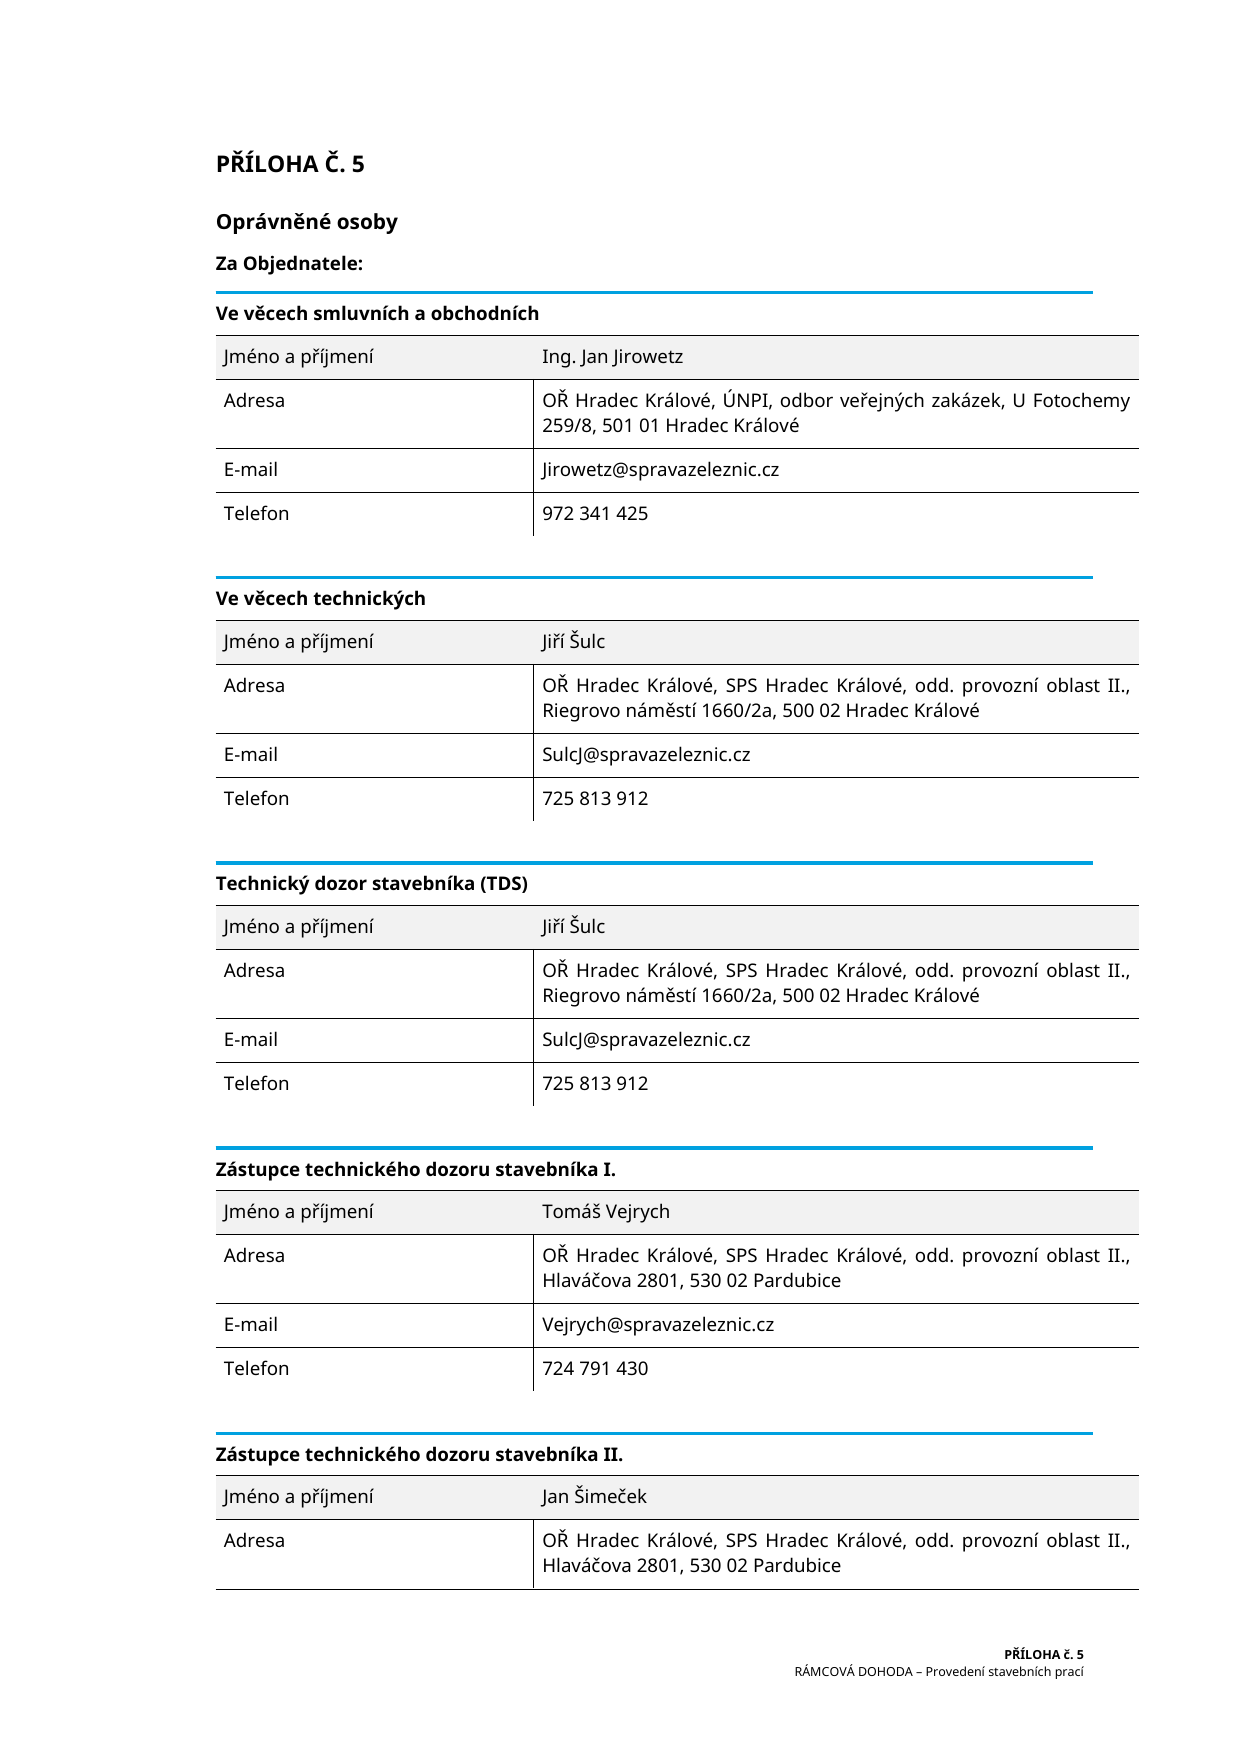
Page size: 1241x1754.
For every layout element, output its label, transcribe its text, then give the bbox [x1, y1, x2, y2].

table_cell 725 813 912 [534, 778, 1139, 821]
table_cell Adresa [216, 1520, 533, 1588]
table_cell OŘ Hradec Králové, ÚNPI, odbor veřejných zakázek, U Fotochemy 259/8, 501 01 Hradec Králové [534, 380, 1139, 448]
table_cell E-mail [216, 734, 533, 777]
table_cell Adresa [216, 665, 533, 733]
table_header Jméno a příjmení [216, 1476, 534, 1519]
text Za Objednatele: [216, 251, 1093, 276]
table_header Jméno a příjmení [216, 1191, 534, 1234]
text Příloha č. 5 [216, 147, 1093, 179]
table_header Jméno a příjmení [216, 336, 534, 379]
table_header Tomáš Vejrych [534, 1191, 1139, 1234]
table_cell SulcJ@spravazeleznic.cz [534, 734, 1139, 777]
table_cell Adresa [216, 380, 533, 448]
table_cell Adresa [216, 1235, 533, 1303]
table_cell Adresa [216, 950, 533, 1018]
table_cell E-mail [216, 1304, 533, 1347]
table_header Jméno a příjmení [216, 906, 534, 949]
text Oprávněné osoby [216, 207, 1093, 235]
table_header Jméno a příjmení [216, 621, 534, 664]
table_header Jiří Šulc [534, 621, 1139, 664]
table_cell Jirowetz@spravazeleznic.cz [534, 449, 1139, 492]
text Zástupce technického dozoru stavebníka I. [216, 1150, 1093, 1181]
text Ve věcech smluvních a obchodních [216, 294, 1093, 326]
table_cell OŘ Hradec Králové, SPS Hradec Králové, odd. provozní oblast II., Hlaváčova 2801, 530 02 Pardubice [534, 1235, 1139, 1303]
table_header Jan Šimeček [534, 1476, 1139, 1519]
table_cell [534, 1520, 1139, 1588]
table_cell Telefon [216, 778, 533, 821]
table_cell Telefon [216, 1348, 533, 1391]
table_cell OŘ Hradec Králové, SPS Hradec Králové, odd. provozní oblast II., Riegrovo náměstí 1660/2a, 500 02 Hradec Králové [534, 950, 1139, 1018]
table_cell 725 813 912 [534, 1063, 1139, 1106]
table_cell OŘ Hradec Králové, SPS Hradec Králové, odd. provozní oblast II., Riegrovo náměstí 1660/2a, 500 02 Hradec Králové [534, 665, 1139, 733]
table_cell SulcJ@spravazeleznic.cz [534, 1019, 1139, 1062]
text Zástupce technického dozoru stavebníka II. [216, 1435, 1093, 1466]
table_header Jiří Šulc [534, 906, 1139, 949]
table_header Ing. Jan Jirowetz [534, 336, 1139, 379]
table_cell Vejrych@spravazeleznic.cz [534, 1304, 1139, 1347]
table_cell 724 791 430 [534, 1348, 1139, 1391]
text Technický dozor stavebníka (TDS) [216, 865, 1093, 896]
table_cell Telefon [216, 493, 533, 536]
table_cell E-mail [216, 1019, 533, 1062]
table_cell E-mail [216, 449, 533, 492]
table_cell 972 341 425 [534, 493, 1139, 536]
text Ve věcech technických [216, 579, 1093, 611]
table_cell Telefon [216, 1063, 533, 1106]
